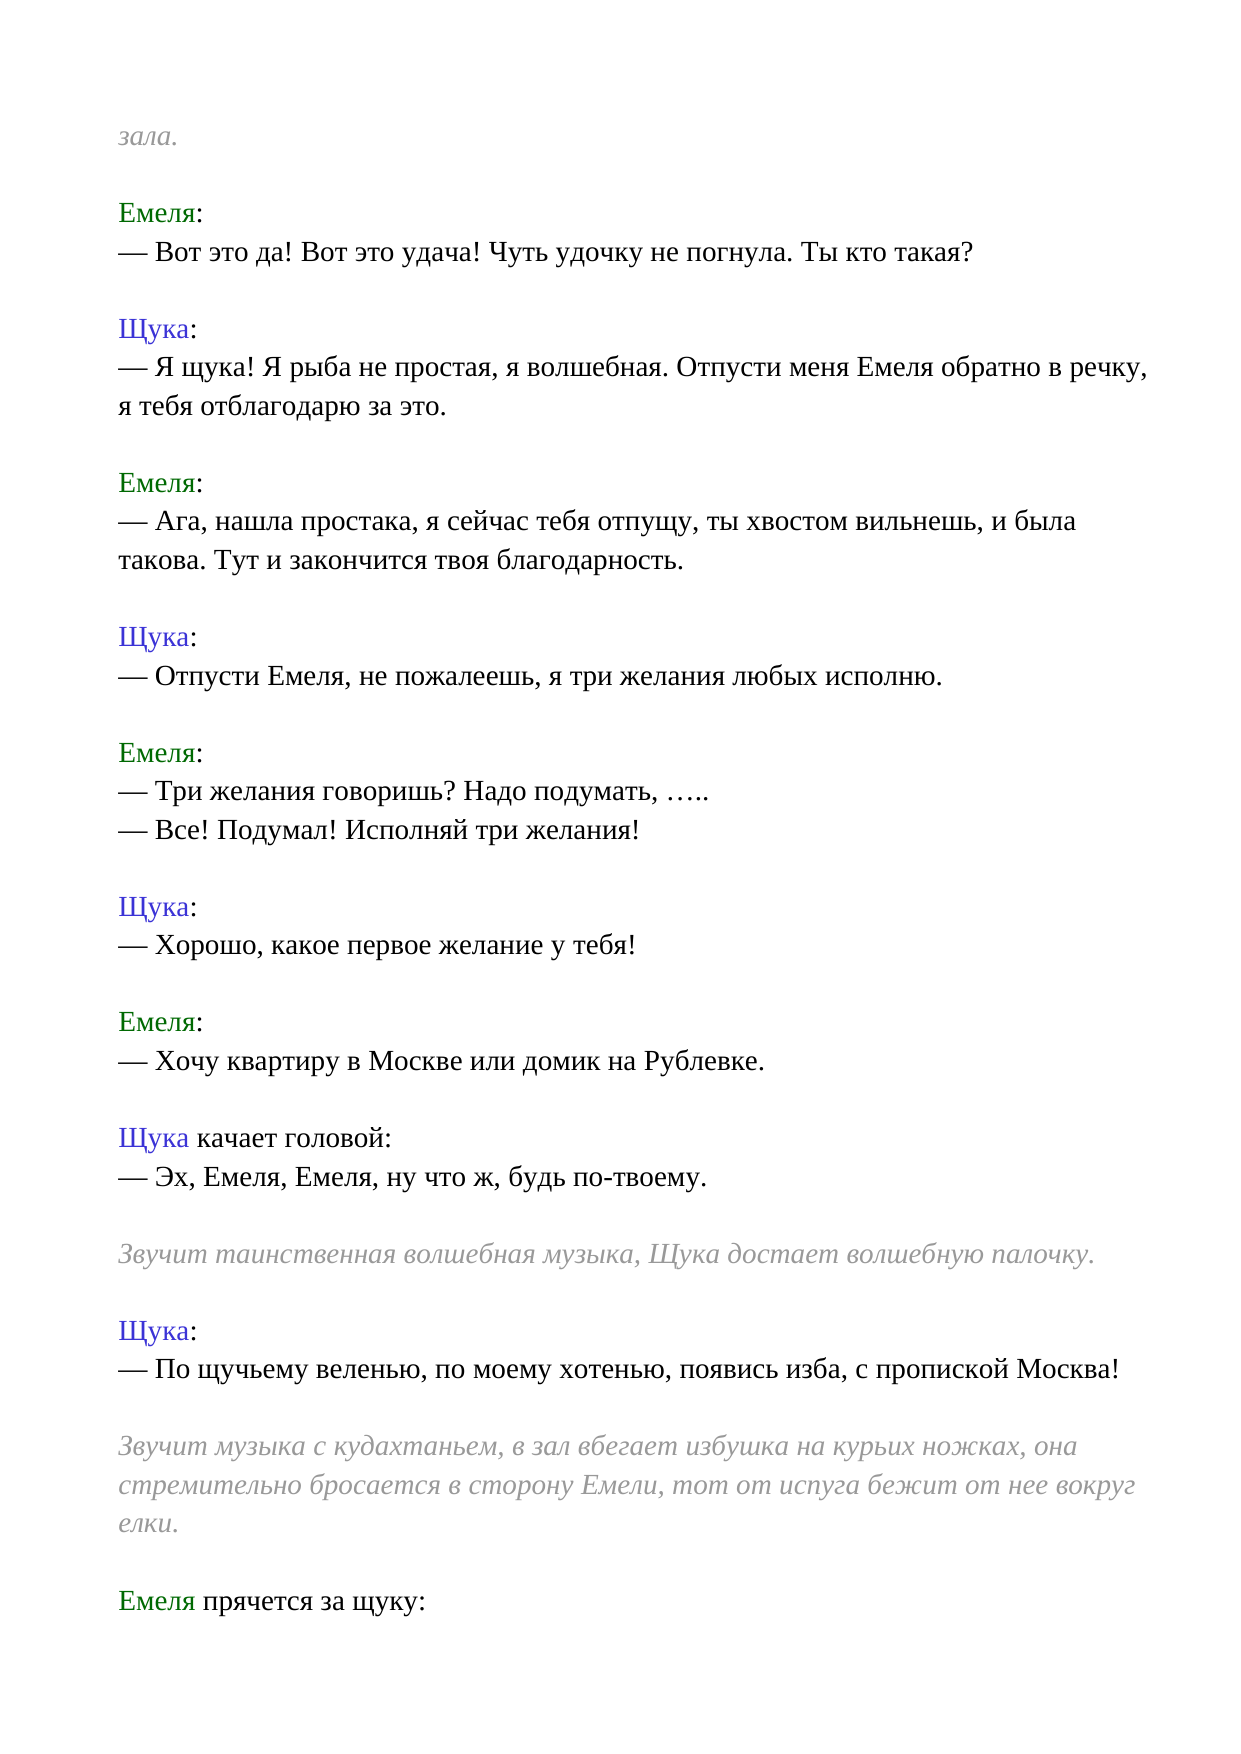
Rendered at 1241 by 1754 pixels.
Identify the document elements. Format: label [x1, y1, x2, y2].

text [118, 118, 1152, 1616]
